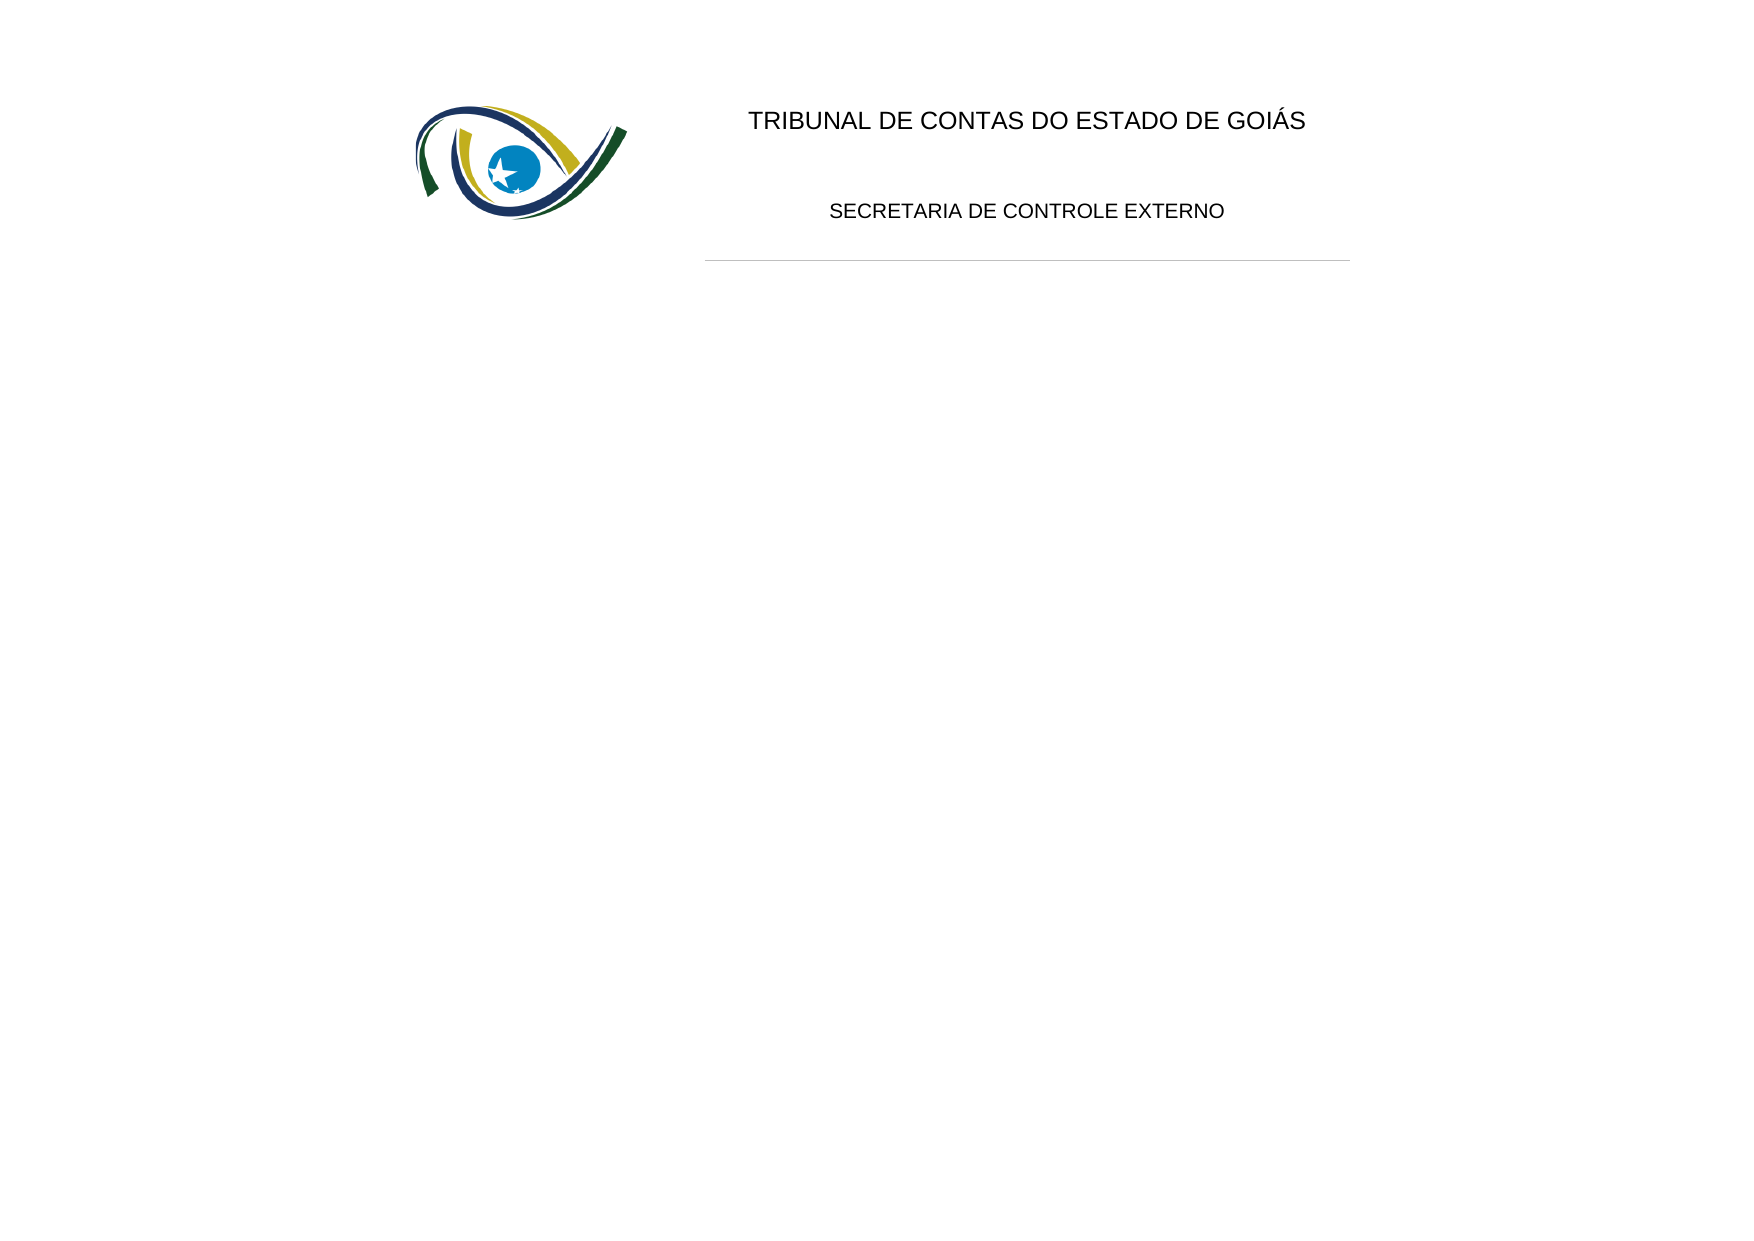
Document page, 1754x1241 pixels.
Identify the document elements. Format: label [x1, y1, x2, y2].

picture [415, 106, 629, 222]
